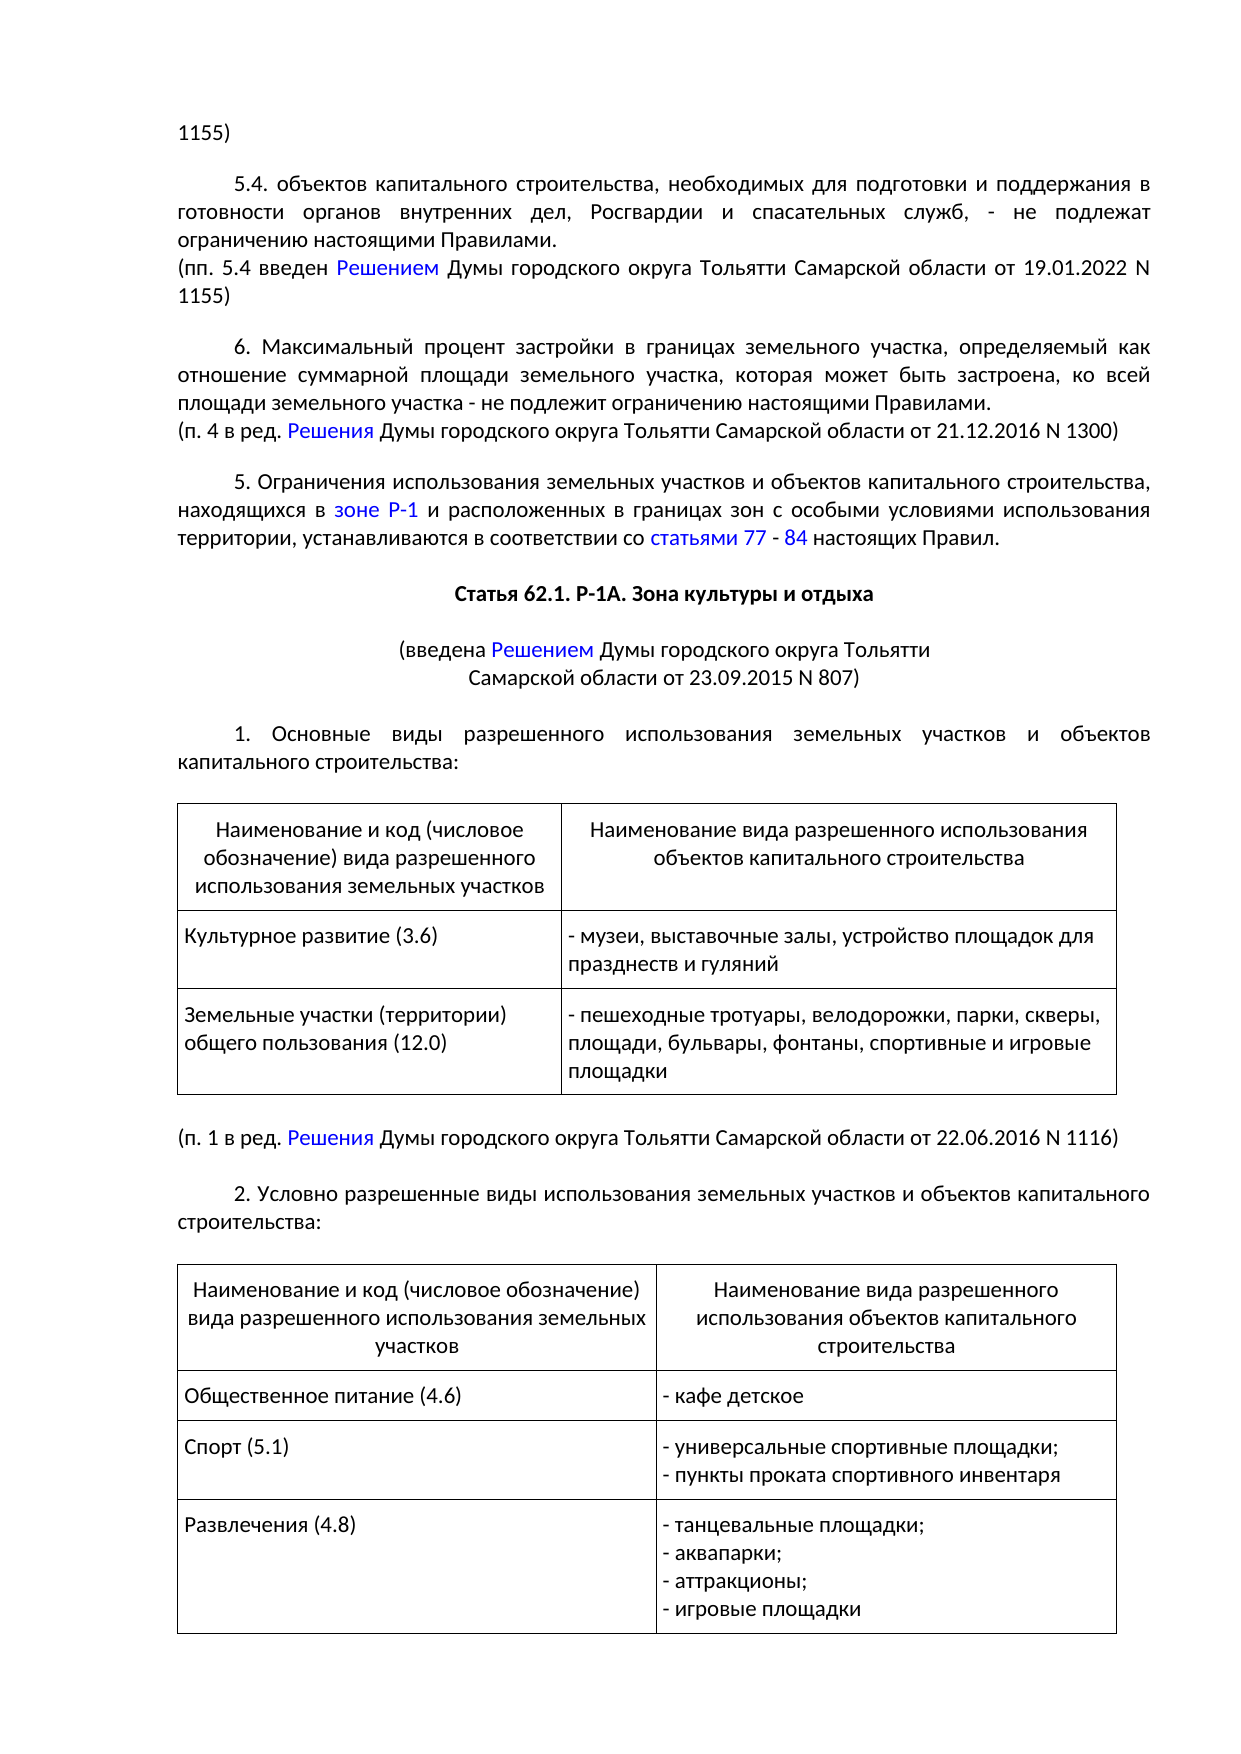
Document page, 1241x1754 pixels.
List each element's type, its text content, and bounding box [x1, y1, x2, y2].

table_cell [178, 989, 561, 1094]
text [177, 118, 1152, 146]
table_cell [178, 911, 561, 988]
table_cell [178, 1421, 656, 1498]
text 5.4. объектов капитального строительства, необходимых для подготовки и поддержания в готовности органов внутренних дел, Росгвардии и спасательных служб, - не подлежат ограничению настоящими Правилами. [177, 169, 1152, 253]
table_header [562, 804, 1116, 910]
text 5. Ограничения использования земельных участков и объектов капитального строительства, находящихся в зоне Р-1 и расположенных в границах зон с особыми условиями использования территории, устанавливаются в соответствии со статьями 77 - 84 настоящих Правил. [177, 467, 1152, 551]
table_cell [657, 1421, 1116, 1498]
text 2. Условно разрешенные виды использования земельных участков и объектов капитального строительства: [177, 1179, 1152, 1236]
text (пп. 5.4 введен Решением Думы городского округа Тольятти Самарской области от 19.01.2022 N 1155) [177, 253, 1152, 309]
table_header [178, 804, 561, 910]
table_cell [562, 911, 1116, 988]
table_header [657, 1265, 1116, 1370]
text Самарской области от 23.09.2015 N 807) [177, 663, 1152, 691]
text (п. 4 в ред. Решения Думы городского округа Тольятти Самарской области от 21.12.2016 N 1300) [177, 416, 1152, 444]
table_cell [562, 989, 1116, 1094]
text (введена Решением Думы городского округа Тольятти [177, 635, 1152, 663]
title Статья 62.1. Р-1А. Зона культуры и отдыха [177, 579, 1152, 607]
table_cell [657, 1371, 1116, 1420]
text (п. 1 в ред. Решения Думы городского округа Тольятти Самарской области от 22.06.2016 N 1116) [177, 1123, 1152, 1151]
text 6. Максимальный процент застройки в границах земельного участка, определяемый как отношение суммарной площади земельного участка, которая может быть застроена, ко всей площади земельного участка - не подлежит ограничению настоящими Правилами. [177, 332, 1152, 416]
text 1. Основные виды разрешенного использования земельных участков и объектов капитального строительства: [177, 719, 1152, 775]
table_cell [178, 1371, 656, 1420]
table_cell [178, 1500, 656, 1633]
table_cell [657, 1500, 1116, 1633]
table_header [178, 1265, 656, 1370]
